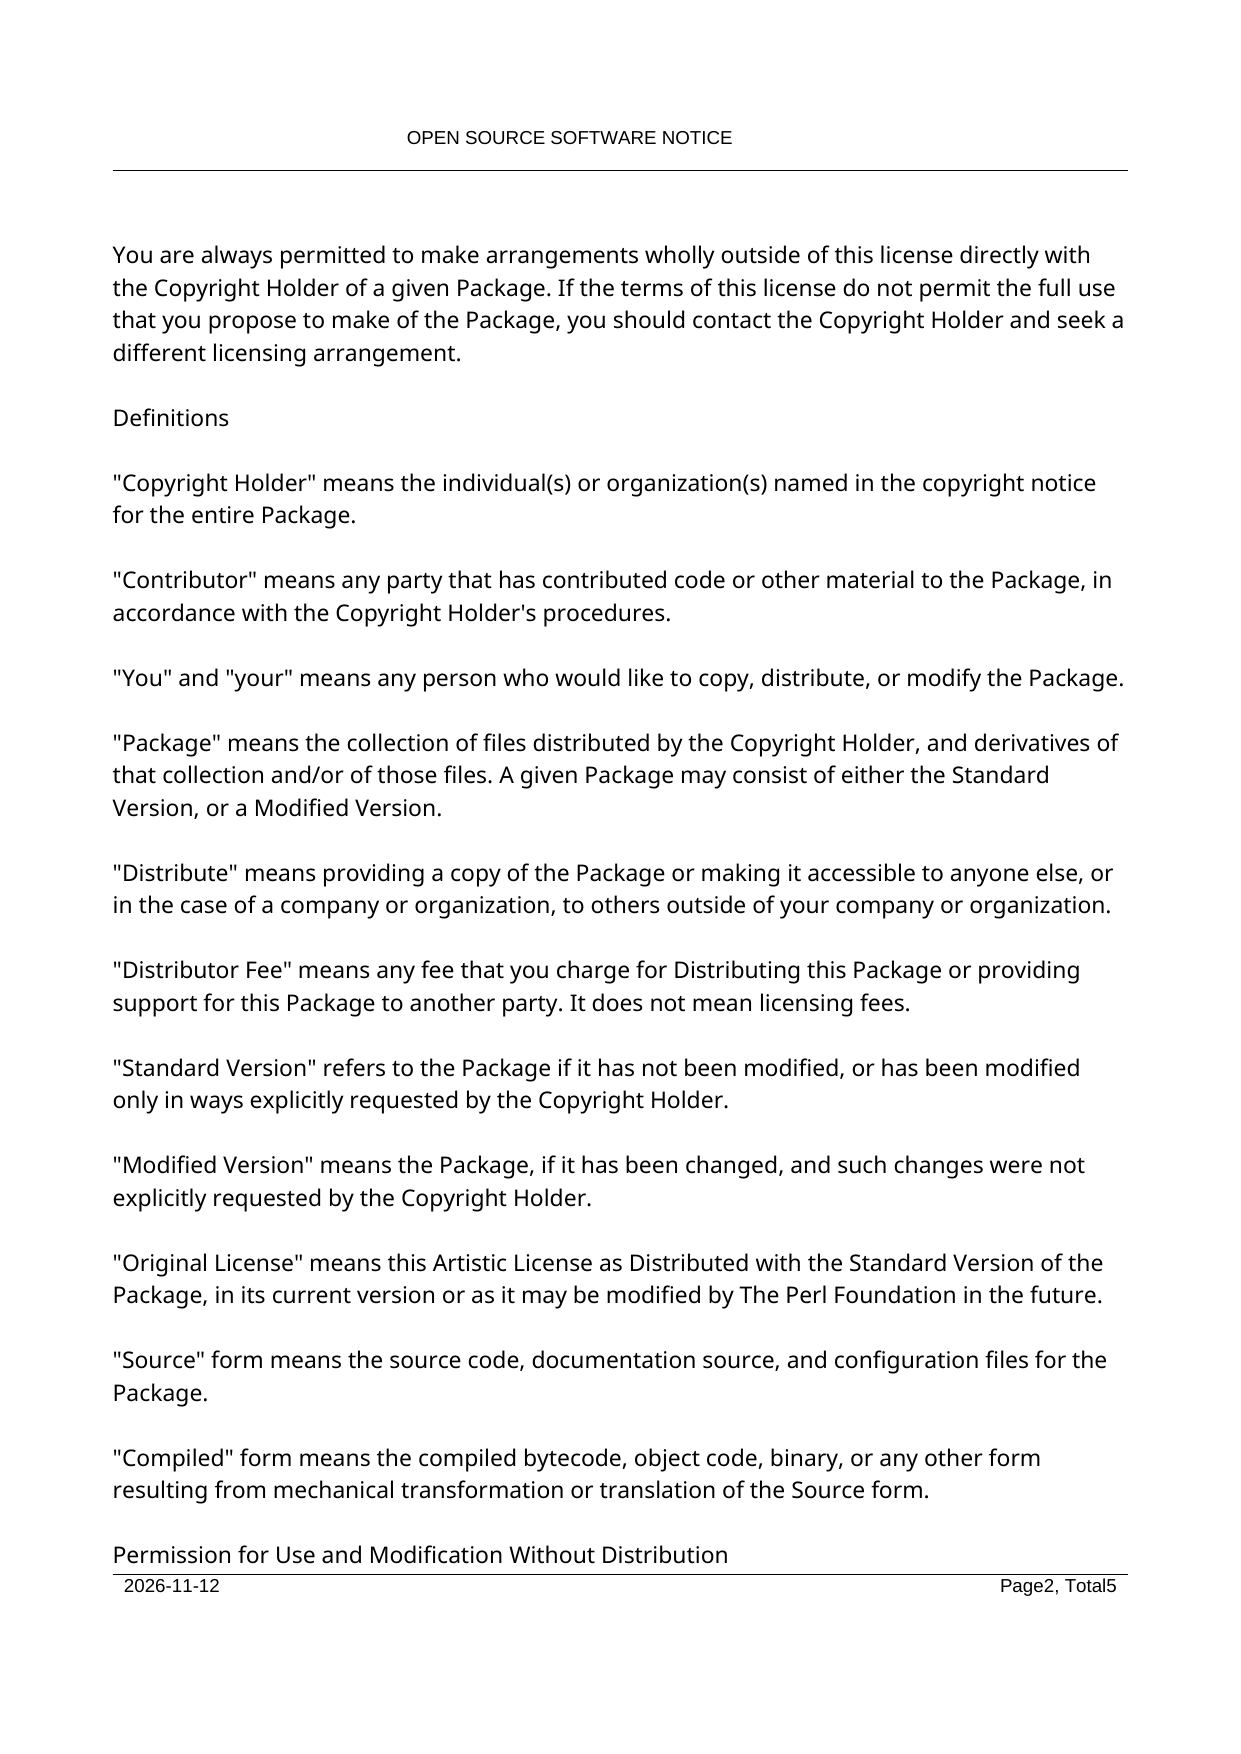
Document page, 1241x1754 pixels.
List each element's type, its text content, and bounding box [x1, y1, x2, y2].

text "Source" form means the source code, documentation source, and configuration files for the Package. [112, 1344, 1128, 1409]
text "Copyright Holder" means the individual(s) or organization(s) named in the copyright notice for the entire Package. [112, 466, 1128, 531]
text "Distributor Fee" means any fee that you charge for Distributing this Package or providing support for this Package to another party. It does not mean licensing fees. [112, 954, 1128, 1019]
text Definitions [112, 401, 1128, 434]
text "Distribute" means providing a copy of the Package or making it accessible to anyone else, or in the case of a company or organization, to others outside of your company or organization. [112, 856, 1128, 921]
text Permission for Use and Modification Without Distribution [112, 1539, 1128, 1571]
text You are always permitted to make arrangements wholly outside of this license directly with the Copyright Holder of a given Package. If the terms of this license do not permit the full use that you propose to make of the Package, you should contact the Copyright Holder and seek a different licensing arrangement. [112, 239, 1128, 369]
text "Contributor" means any party that has contributed code or other material to the Package, in accordance with the Copyright Holder's procedures. [112, 564, 1128, 629]
text "You" and "your" means any person who would like to copy, distribute, or modify the Package. [112, 661, 1128, 694]
text "Package" means the collection of files distributed by the Copyright Holder, and derivatives of that collection and/or of those files. A given Package may consist of either the Standard Version, or a Modified Version. [112, 726, 1128, 824]
text "Standard Version" refers to the Package if it has not been modified, or has been modified only in ways explicitly requested by the Copyright Holder. [112, 1051, 1128, 1116]
text "Original License" means this Artistic License as Distributed with the Standard Version of the Package, in its current version or as it may be modified by The Perl Foundation in the future. [112, 1246, 1128, 1311]
text "Compiled" form means the compiled bytecode, object code, binary, or any other form resulting from mechanical transformation or translation of the Source form. [112, 1441, 1128, 1506]
text "Modified Version" means the Package, if it has been changed, and such changes were not explicitly requested by the Copyright Holder. [112, 1149, 1128, 1214]
